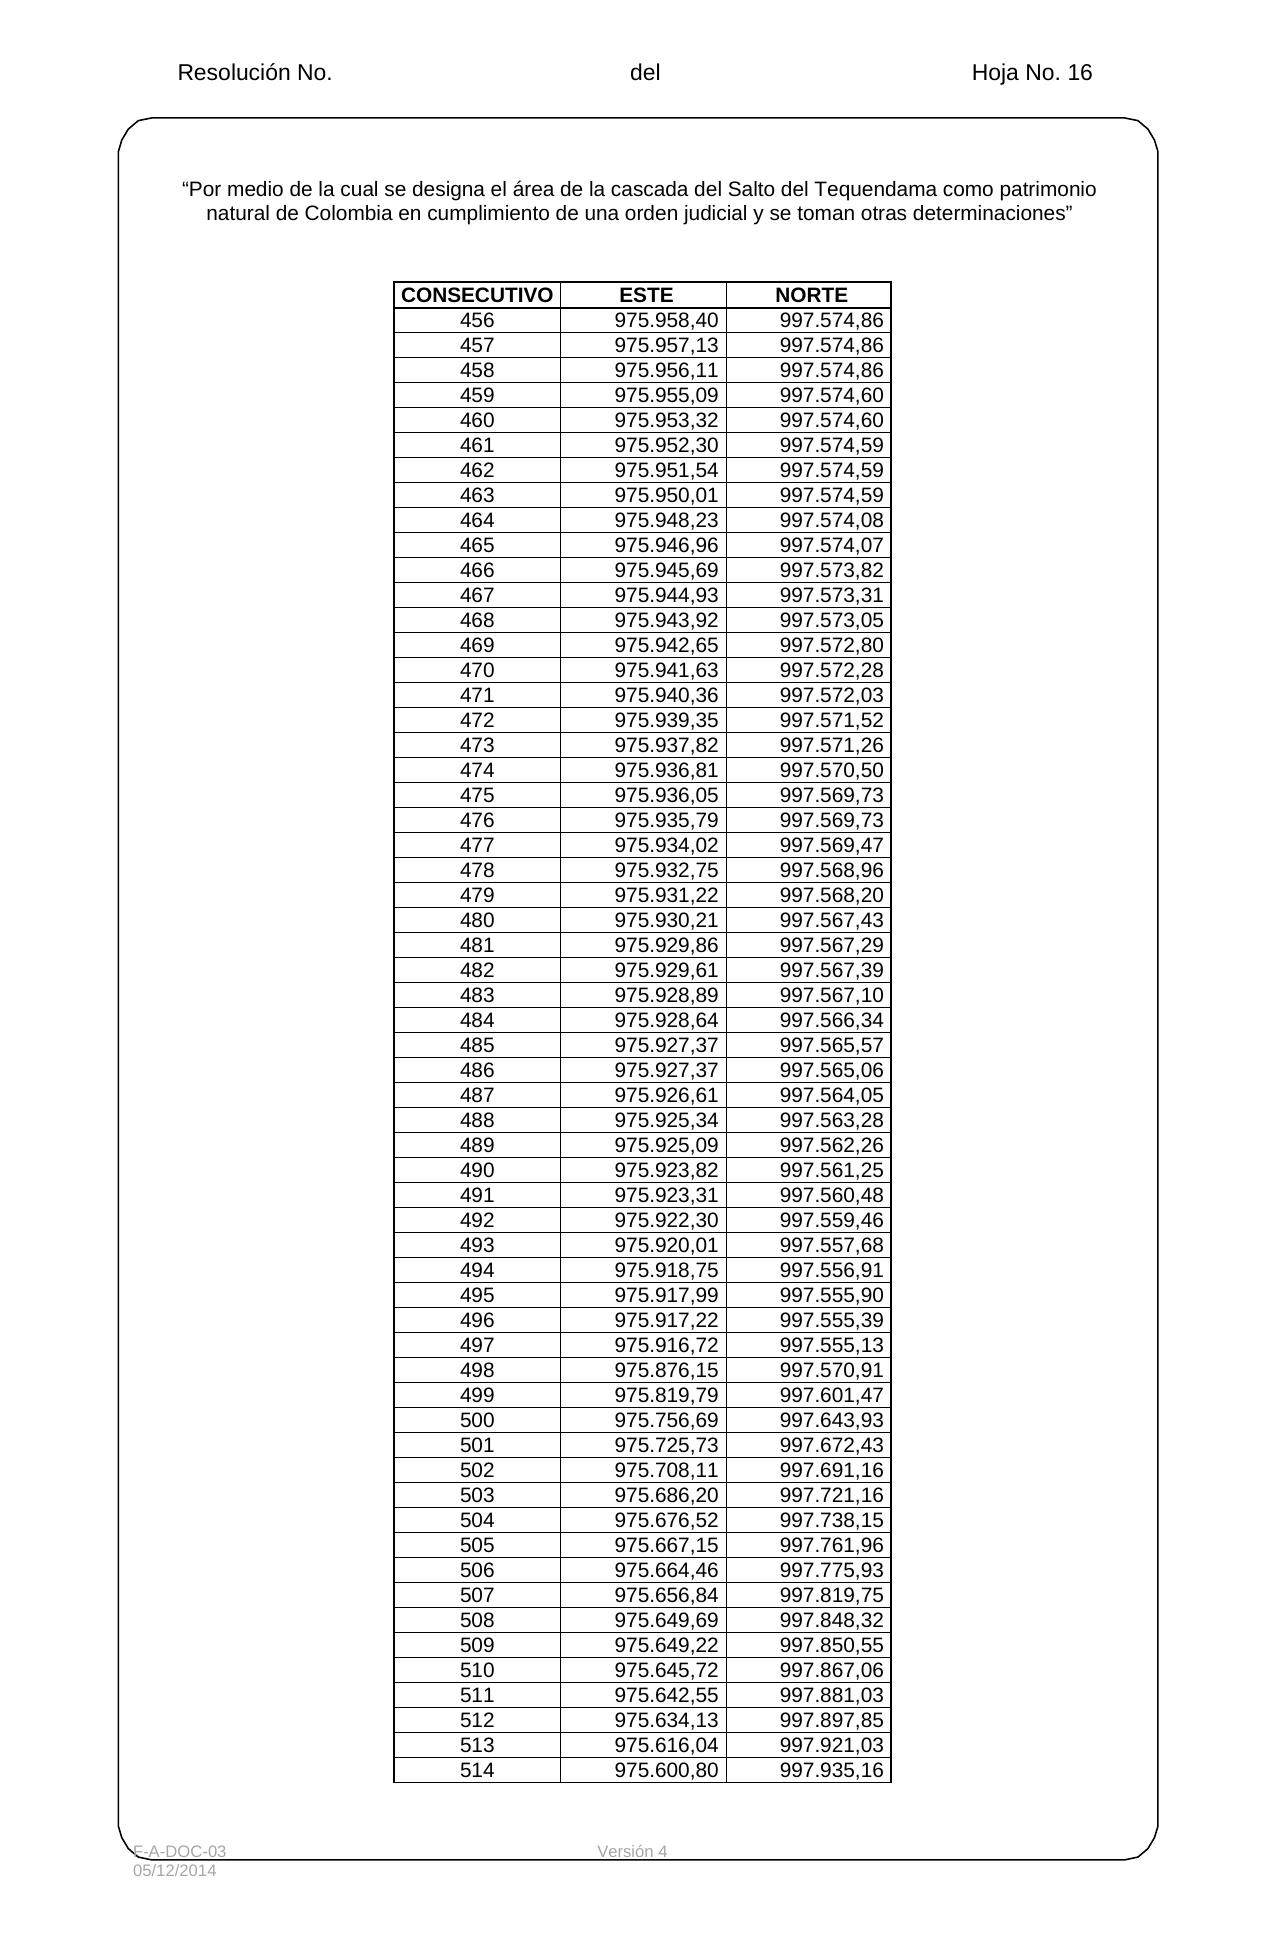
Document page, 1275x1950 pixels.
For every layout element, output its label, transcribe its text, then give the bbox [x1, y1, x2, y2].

table_cell 500 [395, 1408, 560, 1432]
table_cell 456 [395, 309, 560, 332]
table_cell 997.555,13 [727, 1333, 890, 1357]
table_cell 975.645,72 [561, 1658, 726, 1682]
table_cell 495 [395, 1283, 560, 1307]
table_cell 507 [395, 1583, 560, 1607]
table_cell 975.936,05 [561, 783, 726, 807]
table_cell 975.927,37 [561, 1033, 726, 1057]
table_cell 997.574,08 [727, 508, 890, 532]
table_cell 997.567,43 [727, 908, 890, 932]
table_cell 492 [395, 1208, 560, 1232]
table_cell 997.775,93 [727, 1558, 890, 1582]
table_cell 975.958,40 [561, 309, 726, 332]
table_cell 467 [395, 583, 560, 607]
table_cell 997.571,26 [727, 733, 890, 757]
table_cell 997.572,80 [727, 633, 890, 657]
table_cell 478 [395, 858, 560, 882]
table_cell 997.567,39 [727, 958, 890, 982]
table_cell 975.917,99 [561, 1283, 726, 1307]
table_cell 975.929,86 [561, 933, 726, 957]
table_cell 975.686,20 [561, 1483, 726, 1507]
table_cell 975.952,30 [561, 433, 726, 457]
table_cell 504 [395, 1508, 560, 1532]
table_cell 997.567,10 [727, 983, 890, 1007]
table_cell 489 [395, 1133, 560, 1157]
table_cell 997.819,75 [727, 1583, 890, 1607]
table_cell 975.925,09 [561, 1133, 726, 1157]
table_cell 975.944,93 [561, 583, 726, 607]
table_cell 975.953,32 [561, 408, 726, 432]
table_cell 975.918,75 [561, 1258, 726, 1282]
table_cell 997.881,03 [727, 1683, 890, 1707]
table_cell 975.634,13 [561, 1708, 726, 1732]
table_cell 975.943,92 [561, 608, 726, 632]
table_cell 975.920,01 [561, 1233, 726, 1257]
table_cell 508 [395, 1608, 560, 1632]
table_cell 496 [395, 1308, 560, 1332]
table_cell 975.819,79 [561, 1383, 726, 1407]
table_cell 997.574,07 [727, 533, 890, 557]
table_cell 475 [395, 783, 560, 807]
table_cell 975.931,22 [561, 883, 726, 907]
table_cell 975.930,21 [561, 908, 726, 932]
table_cell 975.928,89 [561, 983, 726, 1007]
table_cell 975.664,46 [561, 1558, 726, 1582]
table_cell 463 [395, 483, 560, 507]
table_cell 997.564,05 [727, 1083, 890, 1107]
table_header CONSECUTIVO [395, 283, 560, 307]
table_cell 975.926,61 [561, 1083, 726, 1107]
table_cell 501 [395, 1433, 560, 1457]
table_cell 488 [395, 1108, 560, 1132]
table_cell 997.691,16 [727, 1458, 890, 1482]
table_cell 975.928,64 [561, 1008, 726, 1032]
table_cell 997.559,46 [727, 1208, 890, 1232]
table_cell 997.555,90 [727, 1283, 890, 1307]
table_cell 975.942,65 [561, 633, 726, 657]
table_cell 975.642,55 [561, 1683, 726, 1707]
table_header ESTE [561, 283, 726, 307]
table_cell 975.916,72 [561, 1333, 726, 1357]
table_cell 514 [395, 1758, 560, 1782]
table_cell 975.600,80 [561, 1758, 726, 1782]
table_cell 975.922,30 [561, 1208, 726, 1232]
table_cell 975.925,34 [561, 1108, 726, 1132]
table_cell 997.643,93 [727, 1408, 890, 1432]
table_cell 975.932,75 [561, 858, 726, 882]
table_cell 997.573,82 [727, 558, 890, 582]
table_cell 975.649,22 [561, 1633, 726, 1657]
table_cell 975.935,79 [561, 808, 726, 832]
table_cell 975.939,35 [561, 708, 726, 732]
table_cell 975.927,37 [561, 1058, 726, 1082]
table_cell 506 [395, 1558, 560, 1582]
table_cell 511 [395, 1683, 560, 1707]
table_cell 460 [395, 408, 560, 432]
table_cell 997.761,96 [727, 1533, 890, 1557]
table_cell 997.574,86 [727, 309, 890, 332]
table_cell 480 [395, 908, 560, 932]
table_cell 997.721,16 [727, 1483, 890, 1507]
table_cell 479 [395, 883, 560, 907]
table_cell 494 [395, 1258, 560, 1282]
table_cell 510 [395, 1658, 560, 1682]
table_cell 997.570,50 [727, 758, 890, 782]
table_cell 490 [395, 1158, 560, 1182]
table_cell 997.568,20 [727, 883, 890, 907]
table_cell 997.867,06 [727, 1658, 890, 1682]
table_cell 499 [395, 1383, 560, 1407]
table_cell 975.923,82 [561, 1158, 726, 1182]
table_cell 975.876,15 [561, 1358, 726, 1382]
table_cell 997.573,31 [727, 583, 890, 607]
table_cell 509 [395, 1633, 560, 1657]
table_cell 505 [395, 1533, 560, 1557]
table_cell 975.756,69 [561, 1408, 726, 1432]
table_header NORTE [727, 283, 890, 307]
table_cell 493 [395, 1233, 560, 1257]
table_cell 975.667,15 [561, 1533, 726, 1557]
table_cell 997.574,59 [727, 458, 890, 482]
table_cell 498 [395, 1358, 560, 1382]
table_cell 477 [395, 833, 560, 857]
table_cell 513 [395, 1733, 560, 1757]
table_cell 458 [395, 358, 560, 382]
table_cell 997.574,60 [727, 383, 890, 407]
table_cell 997.850,55 [727, 1633, 890, 1657]
table_cell 975.656,84 [561, 1583, 726, 1607]
table_cell 503 [395, 1483, 560, 1507]
table_cell 462 [395, 458, 560, 482]
table_cell 484 [395, 1008, 560, 1032]
table_cell 975.725,73 [561, 1433, 726, 1457]
table_cell 997.573,05 [727, 608, 890, 632]
table_cell 997.556,91 [727, 1258, 890, 1282]
table_cell 997.557,68 [727, 1233, 890, 1257]
table_cell 975.937,82 [561, 733, 726, 757]
table_cell 975.917,22 [561, 1308, 726, 1332]
table_cell 975.708,11 [561, 1458, 726, 1482]
table_cell 997.572,28 [727, 658, 890, 682]
table_cell 997.561,25 [727, 1158, 890, 1182]
table_cell 470 [395, 658, 560, 682]
table_cell 997.565,57 [727, 1033, 890, 1057]
table_cell 997.568,96 [727, 858, 890, 882]
table_cell 473 [395, 733, 560, 757]
table_cell 975.955,09 [561, 383, 726, 407]
table_cell 485 [395, 1033, 560, 1057]
table_cell 469 [395, 633, 560, 657]
table_cell 975.923,31 [561, 1183, 726, 1207]
table_cell 512 [395, 1708, 560, 1732]
table_cell 997.563,28 [727, 1108, 890, 1132]
table_cell 975.945,69 [561, 558, 726, 582]
table_cell 997.601,47 [727, 1383, 890, 1407]
table_cell 474 [395, 758, 560, 782]
table_cell 975.929,61 [561, 958, 726, 982]
table_cell 997.574,60 [727, 408, 890, 432]
table_cell 975.951,54 [561, 458, 726, 482]
table_cell 491 [395, 1183, 560, 1207]
table_cell 997.570,91 [727, 1358, 890, 1382]
table_cell 471 [395, 683, 560, 707]
table_cell 483 [395, 983, 560, 1007]
table_cell 461 [395, 433, 560, 457]
table_cell 481 [395, 933, 560, 957]
table_cell 997.569,73 [727, 808, 890, 832]
table_cell 975.934,02 [561, 833, 726, 857]
table_cell 997.935,16 [727, 1758, 890, 1782]
table_cell 975.676,52 [561, 1508, 726, 1532]
table_cell 502 [395, 1458, 560, 1482]
table_cell 997.566,34 [727, 1008, 890, 1032]
table_cell 464 [395, 508, 560, 532]
table_cell 997.562,26 [727, 1133, 890, 1157]
table_cell 975.956,11 [561, 358, 726, 382]
table_cell 997.574,86 [727, 358, 890, 382]
table_cell 997.555,39 [727, 1308, 890, 1332]
table_cell 997.921,03 [727, 1733, 890, 1757]
table_cell 975.946,96 [561, 533, 726, 557]
table_cell 975.957,13 [561, 333, 726, 357]
table_cell 997.569,47 [727, 833, 890, 857]
table_cell 486 [395, 1058, 560, 1082]
table_cell 997.572,03 [727, 683, 890, 707]
table_cell 997.560,48 [727, 1183, 890, 1207]
table_cell 997.574,59 [727, 483, 890, 507]
table_cell 482 [395, 958, 560, 982]
table_cell 466 [395, 558, 560, 582]
table_cell 457 [395, 333, 560, 357]
table_cell 997.897,85 [727, 1708, 890, 1732]
table_cell 975.948,23 [561, 508, 726, 532]
table_cell 476 [395, 808, 560, 832]
table_cell 487 [395, 1083, 560, 1107]
table_cell 975.649,69 [561, 1608, 726, 1632]
table_cell 468 [395, 608, 560, 632]
table_cell 997.574,86 [727, 333, 890, 357]
table_cell 975.940,36 [561, 683, 726, 707]
table_cell 465 [395, 533, 560, 557]
table_cell 975.941,63 [561, 658, 726, 682]
table_cell 997.571,52 [727, 708, 890, 732]
table_cell 975.936,81 [561, 758, 726, 782]
table_cell 997.574,59 [727, 433, 890, 457]
table_cell 997.672,43 [727, 1433, 890, 1457]
table_cell 497 [395, 1333, 560, 1357]
table_cell 997.738,15 [727, 1508, 890, 1532]
table_cell 997.848,32 [727, 1608, 890, 1632]
table_cell 997.569,73 [727, 783, 890, 807]
table_cell 997.567,29 [727, 933, 890, 957]
table_cell 975.616,04 [561, 1733, 726, 1757]
table_cell 459 [395, 383, 560, 407]
table_cell 975.950,01 [561, 483, 726, 507]
table_cell 997.565,06 [727, 1058, 890, 1082]
table_cell 472 [395, 708, 560, 732]
